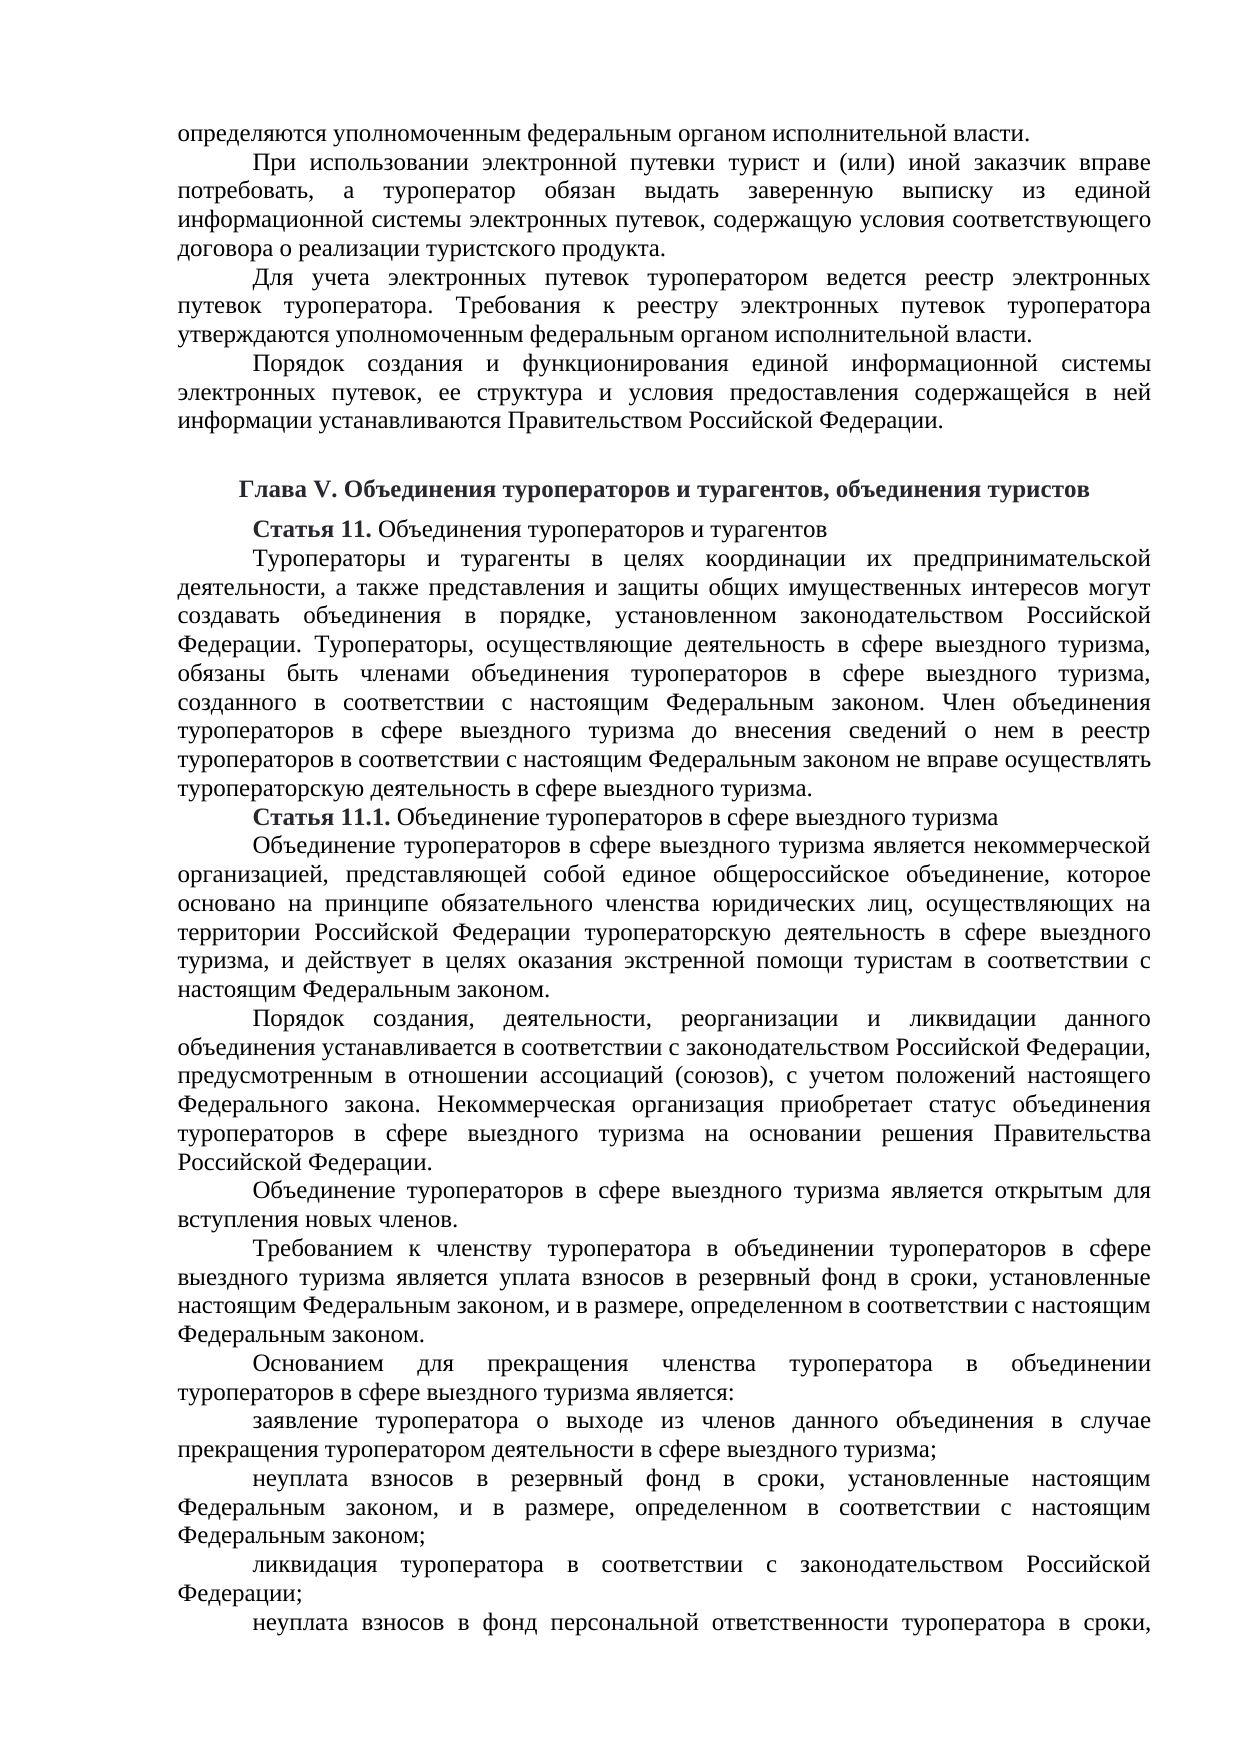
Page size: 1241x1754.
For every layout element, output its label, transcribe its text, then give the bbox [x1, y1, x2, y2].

text Объединение туроператоров в сфере выездного туризма является открытым для вступления новых членов. [177, 1176, 1152, 1233]
text неуплата взносов в резервный фонд в сроки, установленные настоящим Федеральным законом, и в размере, определенном в соответствии с настоящим Федеральным законом; [177, 1463, 1152, 1549]
text Порядок создания и функционирования единой информационной системы электронных путевок, ее структура и условия предоставления содержащейся в ней информации устанавливаются Правительством Российской Федерации. [177, 348, 1152, 434]
text Объединение туроператоров в сфере выездного туризма является некоммерческой организацией, представляющей собой единое общероссийское объединение, которое основано на принципе обязательного членства юридических лиц, осуществляющих на территории Российской Федерации туроператорскую деятельность в сфере выездного туризма, и действует в целях оказания экстренной помощи туристам в соответствии с настоящим Федеральным законом. [177, 831, 1152, 1003]
text Основанием для прекращения членства туроператора в объединении туроператоров в сфере выездного туризма является: [177, 1348, 1152, 1406]
text Требованием к членству туроператора в объединении туроператоров в сфере выездного туризма является уплата взносов в резервный фонд в сроки, установленные настоящим Федеральным законом, и в размере, определенном в соответствии с настоящим Федеральным законом. [177, 1233, 1152, 1348]
text Для учета электронных путевок туроператором ведется реестр электронных путевок туроператора. Требования к реестру электронных путевок туроператора утверждаются уполномоченным федеральным органом исполнительной власти. [177, 262, 1152, 348]
subtitle Глава V. Объединения туроператоров и турагентов, объединения туристов [177, 474, 1152, 503]
text заявление туроператора о выходе из членов данного объединения в случае прекращения туроператором деятельности в сфере выездного туризма; [177, 1406, 1152, 1463]
text Статья 11.1. Объединение туроператоров в сфере выездного туризма [252, 802, 1152, 831]
text При использовании электронной путевки турист и (или) иной заказчик вправе потребовать, а туроператор обязан выдать заверенную выписку из единой информационной системы электронных путевок, содержащую условия соответствующего договора о реализации туристского продукта. [177, 147, 1152, 262]
text Статья 11. Объединения туроператоров и турагентов [252, 514, 1152, 543]
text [177, 1607, 1152, 1636]
text Туроператоры и турагенты в целях координации их предпринимательской деятельности, а также представления и защиты общих имущественных интересов могут создавать объединения в порядке, установленном законодательством Российской Федерации. Туроператоры, осуществляющие деятельность в сфере выездного туризма, обязаны быть членами объединения туроператоров в сфере выездного туризма, созданного в соответствии с настоящим Федеральным законом. Член объединения туроператоров в сфере выездного туризма до внесения сведений о нем в реестр туроператоров в соответствии с настоящим Федеральным законом не вправе осуществлять туроператорскую деятельность в сфере выездного туризма. [177, 543, 1152, 802]
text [177, 118, 1152, 147]
text ликвидация туроператора в соответствии с законодательством Российской Федерации; [177, 1549, 1152, 1607]
text Порядок создания, деятельности, реорганизации и ликвидации данного объединения устанавливается в соответствии с законодательством Российской Федерации, предусмотренным в отношении ассоциаций (союзов), с учетом положений настоящего Федерального закона. Некоммерческая организация приобретает статус объединения туроператоров в сфере выездного туризма на основании решения Правительства Российской Федерации. [177, 1003, 1152, 1176]
